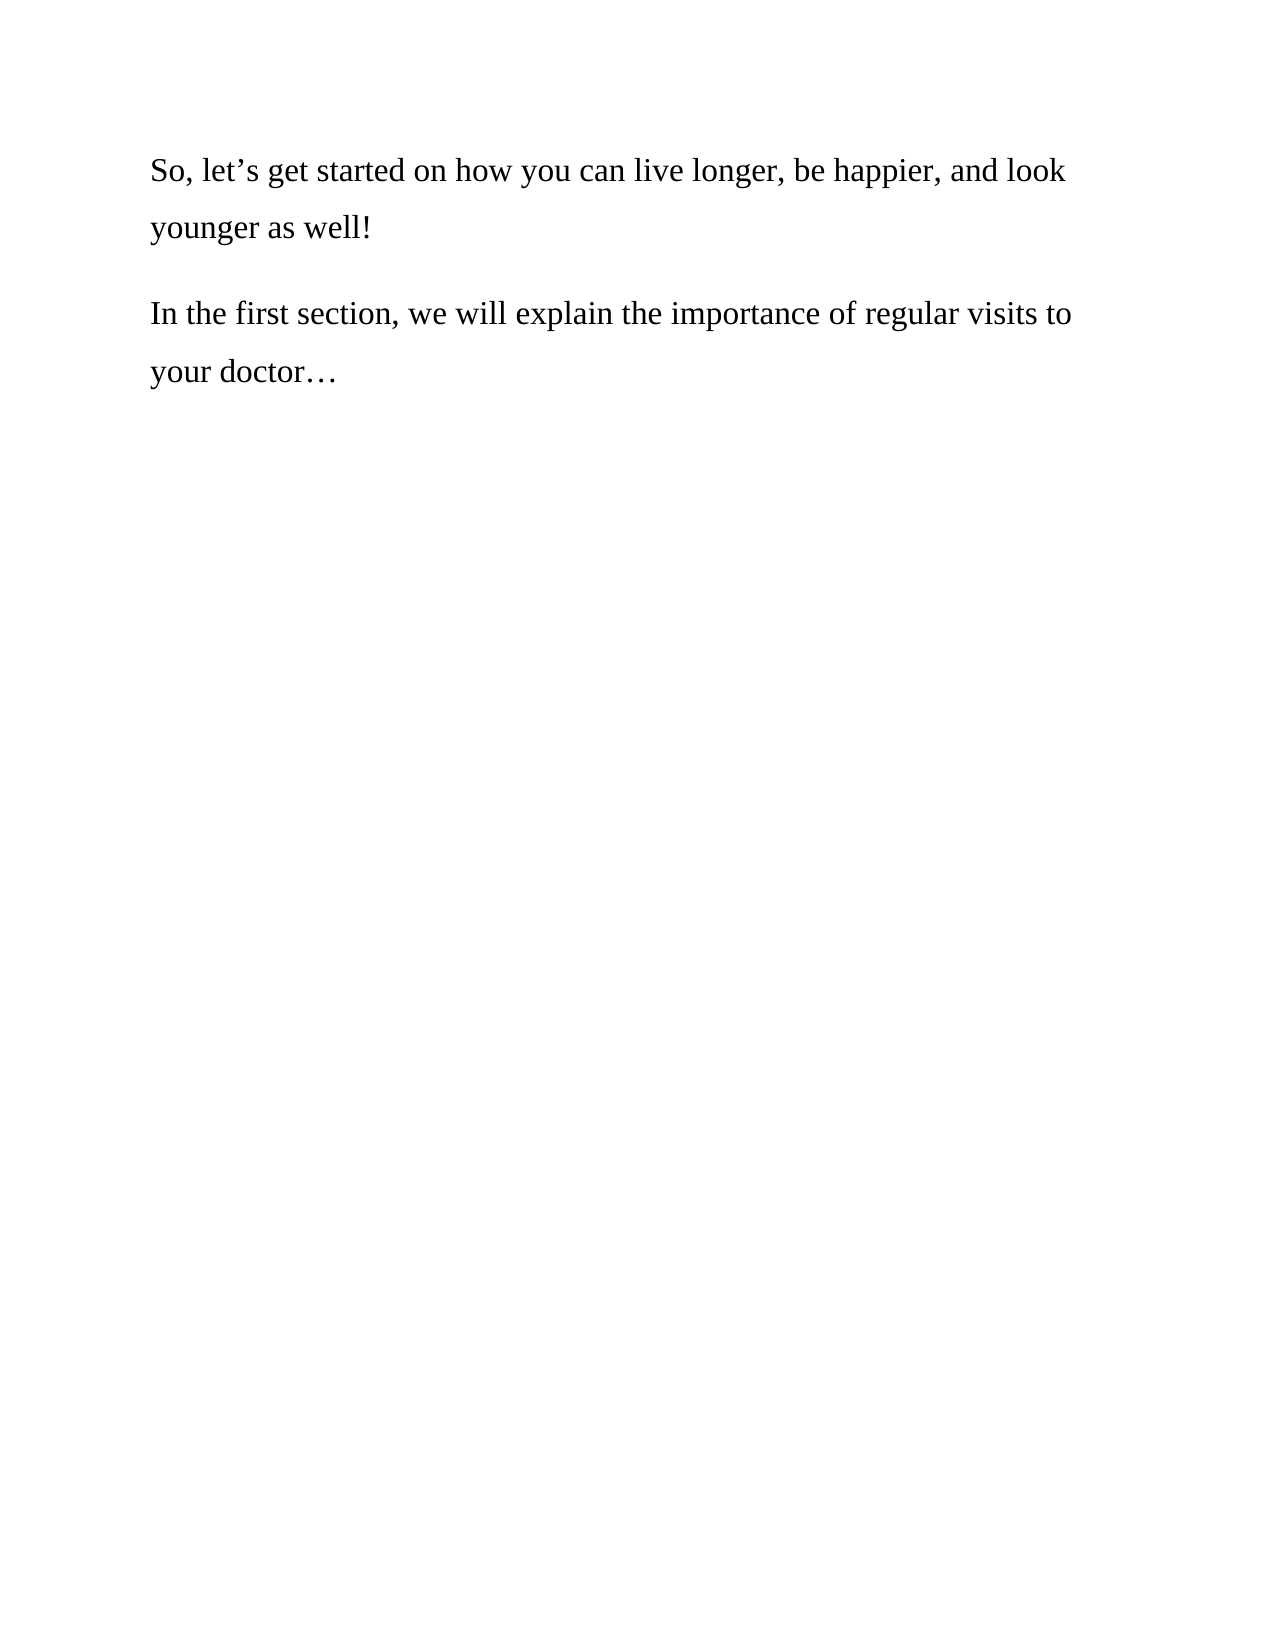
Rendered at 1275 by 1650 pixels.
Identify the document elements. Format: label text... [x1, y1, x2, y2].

text So, let’s get started on how you can live longer, be happier, and look younger as well! [150, 150, 1125, 246]
text In the first section, we will explain the importance of regular visits to your doctor… [150, 293, 1125, 447]
